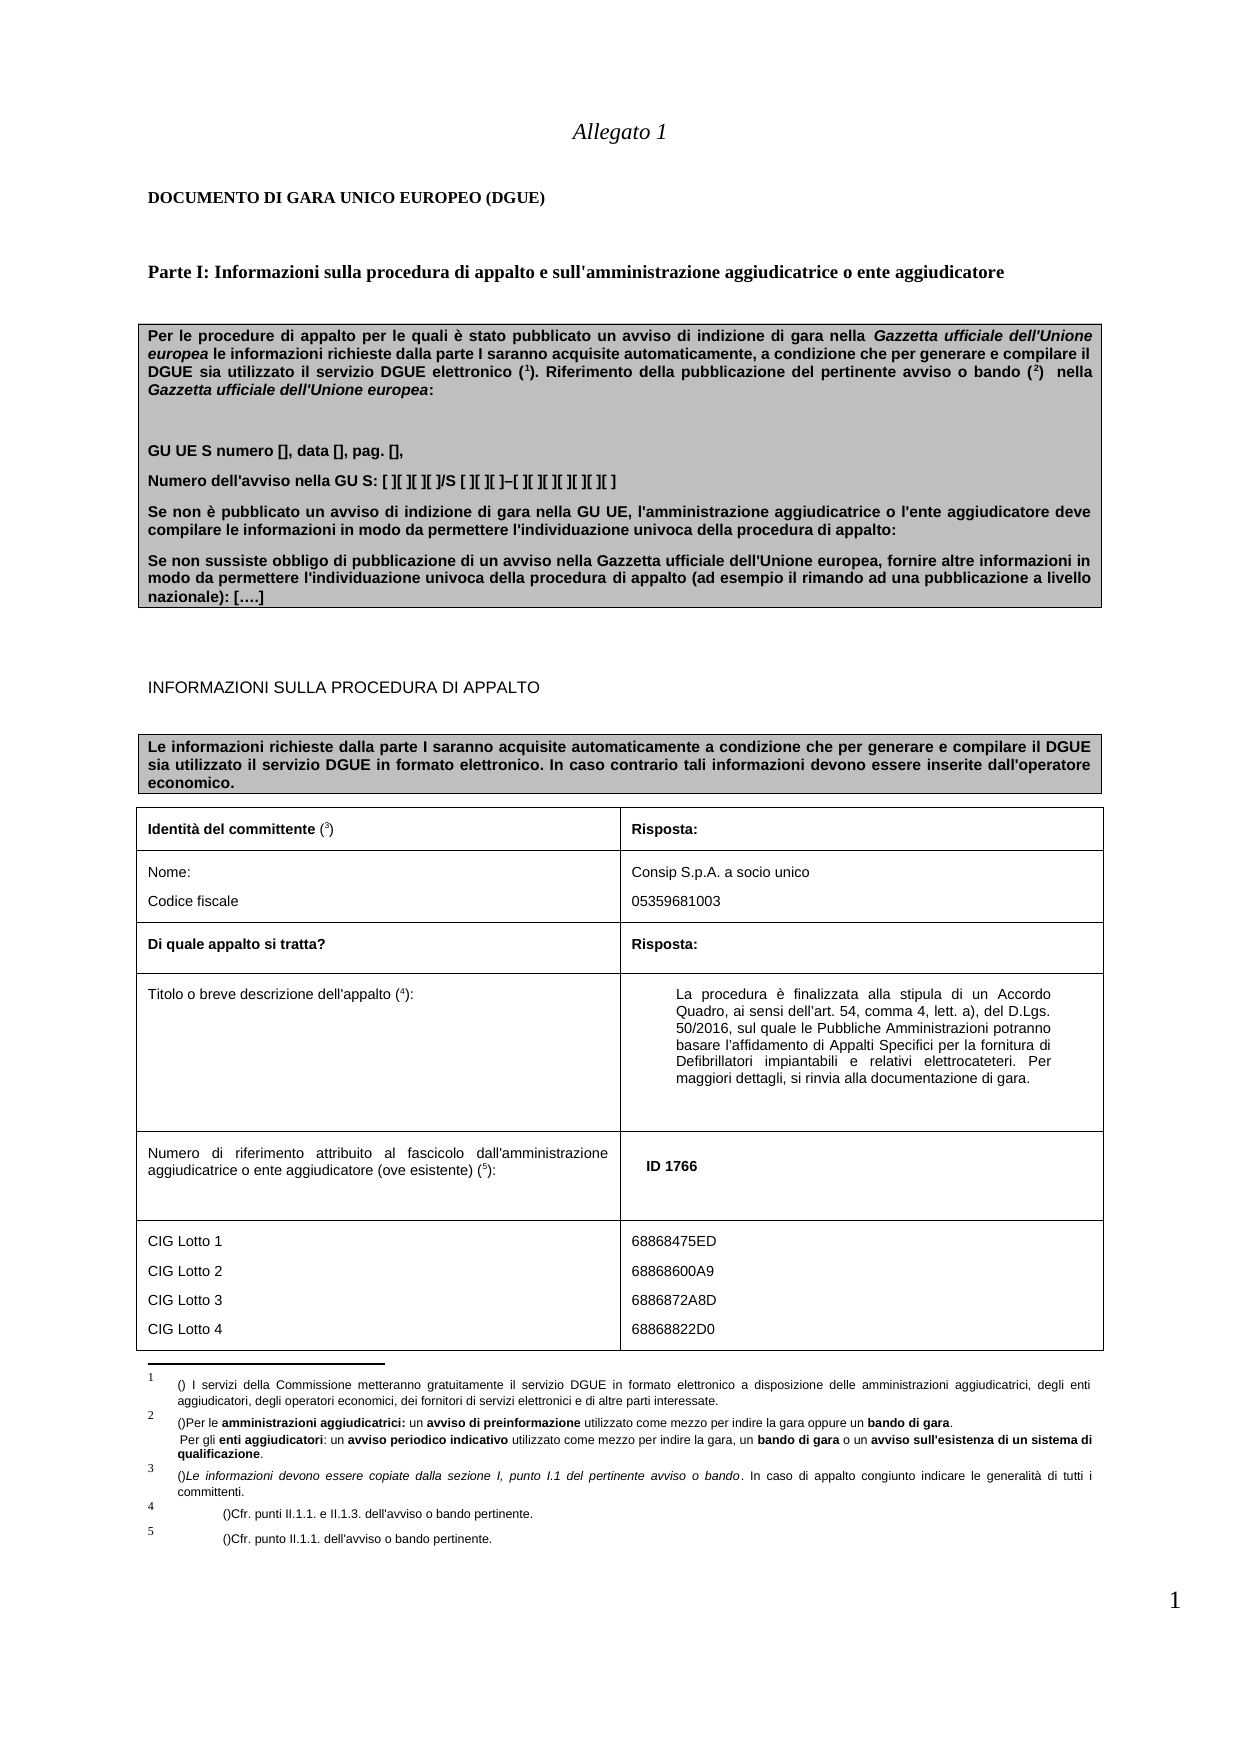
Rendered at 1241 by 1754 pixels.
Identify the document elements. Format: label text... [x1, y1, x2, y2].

table_cell La procedura è finalizzata alla stipula di un Accordo Quadro, ai sensi dell’art. 54, comma 4, lett. a), del D.Lgs. 50/2016, sul quale le Pubbliche Amministrazioni potranno basare l’affidamento di Appalti Specifici per la fornitura di Defibrillatori impiantabili e relativi elettrocateteri. Per maggiori dettagli, si rinvia alla documentazione di gara. [621, 974, 1103, 1131]
text Allegato 1 [148, 118, 1093, 144]
table_cell Titolo o breve descrizione dell'appalto (): [137, 974, 620, 1131]
text Se non sussiste obbligo di pubblicazione di un avviso nella Gazzetta ufficiale dell'Unione europea, fornire altre informazioni in modo da permettere l'individuazione univoca della procedura di appalto (ad esempio il rimando ad una pubblicazione a livello nazionale): [….] [139, 548, 1101, 607]
table_cell Nome: Codice fiscale [137, 851, 620, 922]
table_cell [621, 1221, 1103, 1350]
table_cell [137, 1221, 620, 1350]
table_cell ID 1766 [621, 1132, 1103, 1219]
table_header Identità del committente () [137, 808, 620, 850]
table_header Risposta: [621, 808, 1103, 850]
table_cell Di quale appalto si tratta? [137, 923, 620, 972]
title Informazioni sulla procedura di appalto [148, 678, 1093, 697]
text Se non è pubblicato un avviso di indizione di gara nella GU UE, l'amministrazione aggiudicatrice o l'ente aggiudicatore deve compilare le informazioni in modo da permettere l'individuazione univoca della procedura di appalto: [139, 499, 1101, 539]
text Numero dell'avviso nella GU S: [ ][ ][ ][ ]/S [ ][ ][ ]–[ ][ ][ ][ ][ ][ ][ ] [139, 469, 1101, 490]
text documento di gara unico europeo (DGUE) [148, 188, 1093, 207]
text Le informazioni richieste dalla parte I saranno acquisite automaticamente a condizione che per generare e compilare il DGUE sia utilizzato il servizio DGUE in formato elettronico. In caso contrario tali informazioni devono essere inserite dall'operatore economico. [139, 735, 1101, 793]
table_cell Numero di riferimento attribuito al fascicolo dall'amministrazione aggiudicatrice o ente aggiudicatore (ove esistente) (): [137, 1132, 620, 1219]
table_cell Consip S.p.A. a socio unico 05359681003 [621, 851, 1103, 922]
table_cell Risposta: [621, 923, 1103, 972]
title Parte I: Informazioni sulla procedura di appalto e sull'amministrazione aggiudicatrice o ente aggiudicatore [148, 261, 1093, 282]
text GU UE S numero [], data [], pag. [], [139, 438, 1101, 460]
text Per le procedure di appalto per le quali è stato pubblicato un avviso di indizione di gara nella Gazzetta ufficiale dell'Unione europea le informazioni richieste dalla parte I saranno acquisite automaticamente, a condizione che per generare e compilare il DGUE sia utilizzato il servizio DGUE elettronico (). Riferimento della pubblicazione del pertinente avviso o bando () nella Gazzetta ufficiale dell'Unione europea: [139, 325, 1101, 399]
